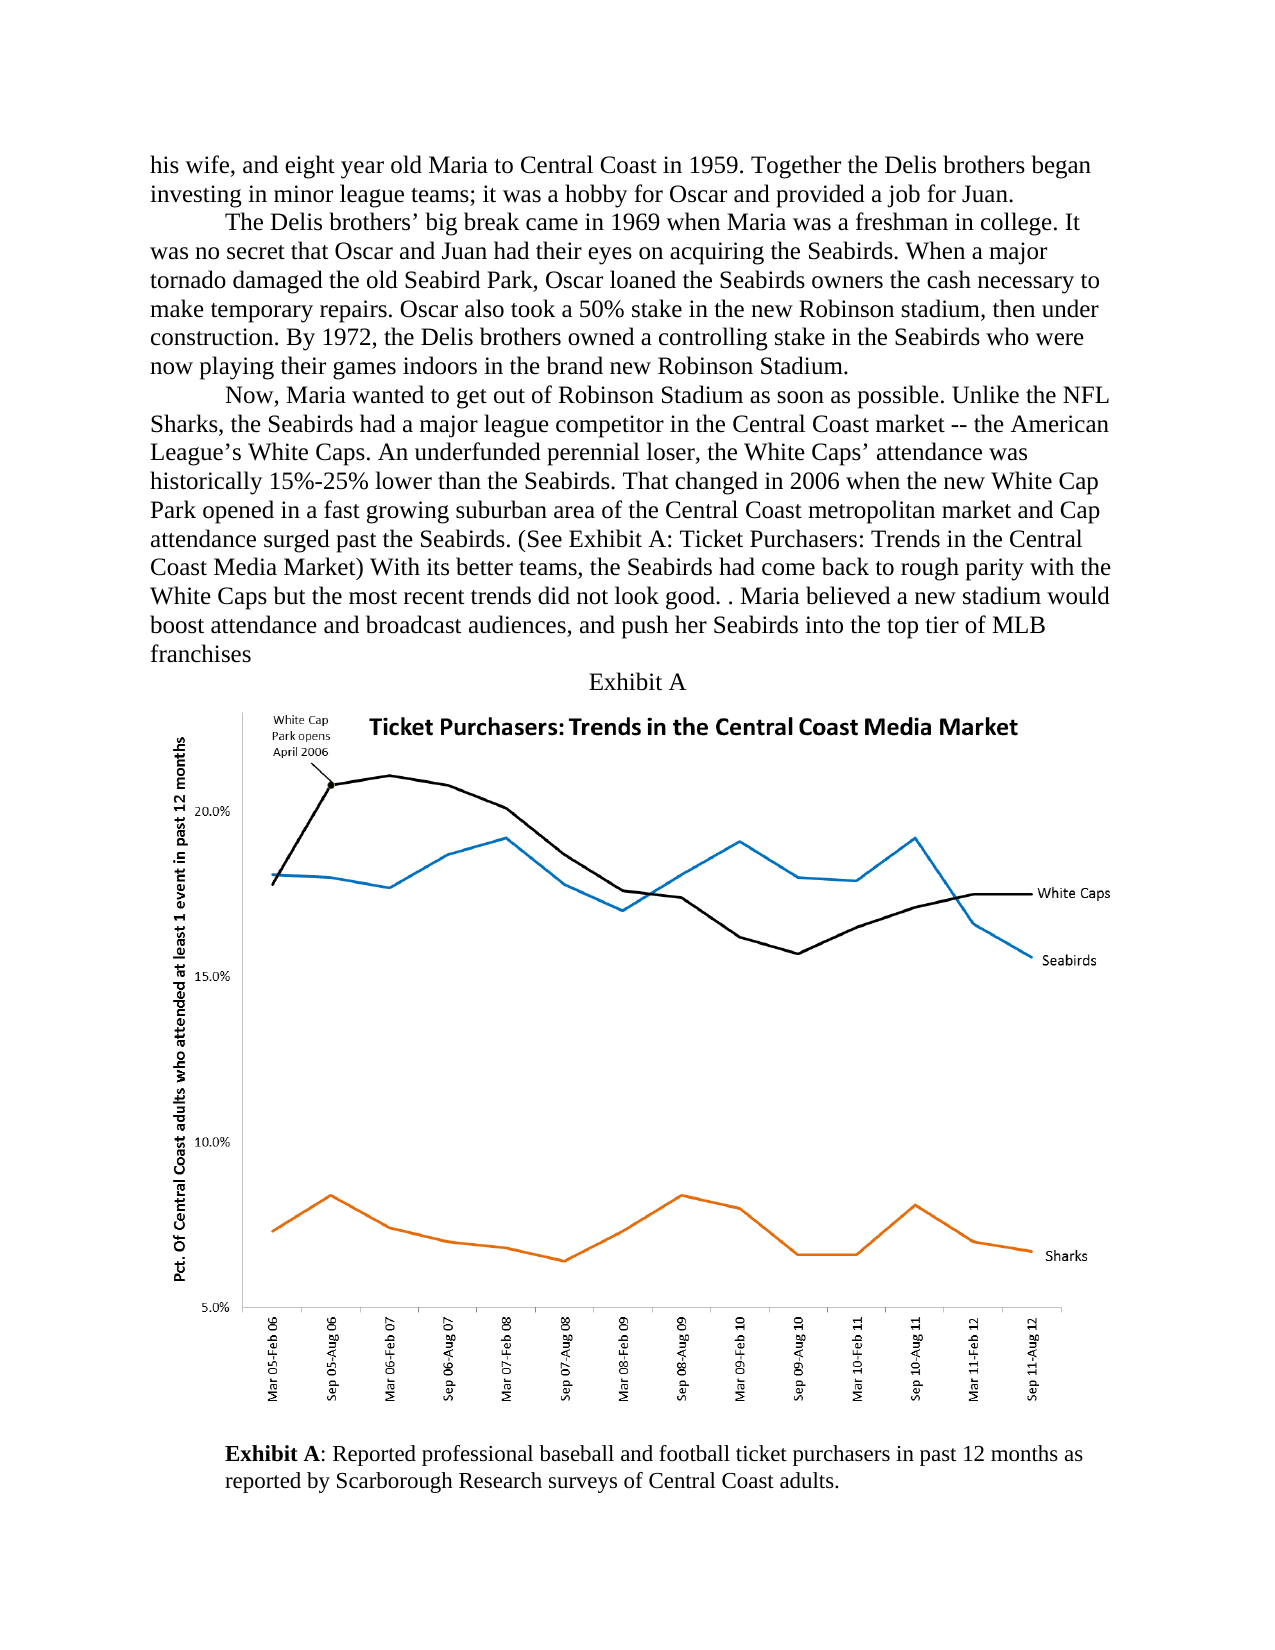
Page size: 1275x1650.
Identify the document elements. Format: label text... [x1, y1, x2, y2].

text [150, 150, 1125, 207]
text Exhibit A [150, 667, 1125, 696]
picture [150, 696, 1136, 1412]
text Exhibit A: Reported professional baseball and football ticket purchasers in past 12 months as reported by Scarborough Research surveys of Central Coast adults. [225, 1440, 1125, 1493]
text The Delis brothers’ big break came in 1969 when Maria was a freshman in college. It was no secret that Oscar and Juan had their eyes on acquiring the Seabirds. When a major tornado damaged the old Seabird Park, Oscar loaned the Seabirds owners the cash necessary to make temporary repairs. Oscar also took a 50% stake in the new Robinson stadium, then under construction. By 1972, the Delis brothers owned a controlling stake in the Seabirds who were now playing their games indoors in the brand new Robinson Stadium. [150, 207, 1125, 380]
text Now, Maria wanted to get out of Robinson Stadium as soon as possible. Unlike the NFL Sharks, the Seabirds had a major league competitor in the Central Coast market -- the American League’s White Caps. An underfunded perennial loser, the White Caps’ attendance was historically 15%-25% lower than the Seabirds. That changed in 2006 when the new White Cap Park opened in a fast growing suburban area of the Central Coast metropolitan market and Cap attendance surged past the Seabirds. (See Exhibit A: Ticket Purchasers: Trends in the Central Coast Media Market) With its better teams, the Seabirds had come back to rough parity with the White Caps but the most recent trends did not look good. . Maria believed a new stadium would boost attendance and broadcast audiences, and push her Seabirds into the top tier of MLB franchises [150, 380, 1125, 667]
